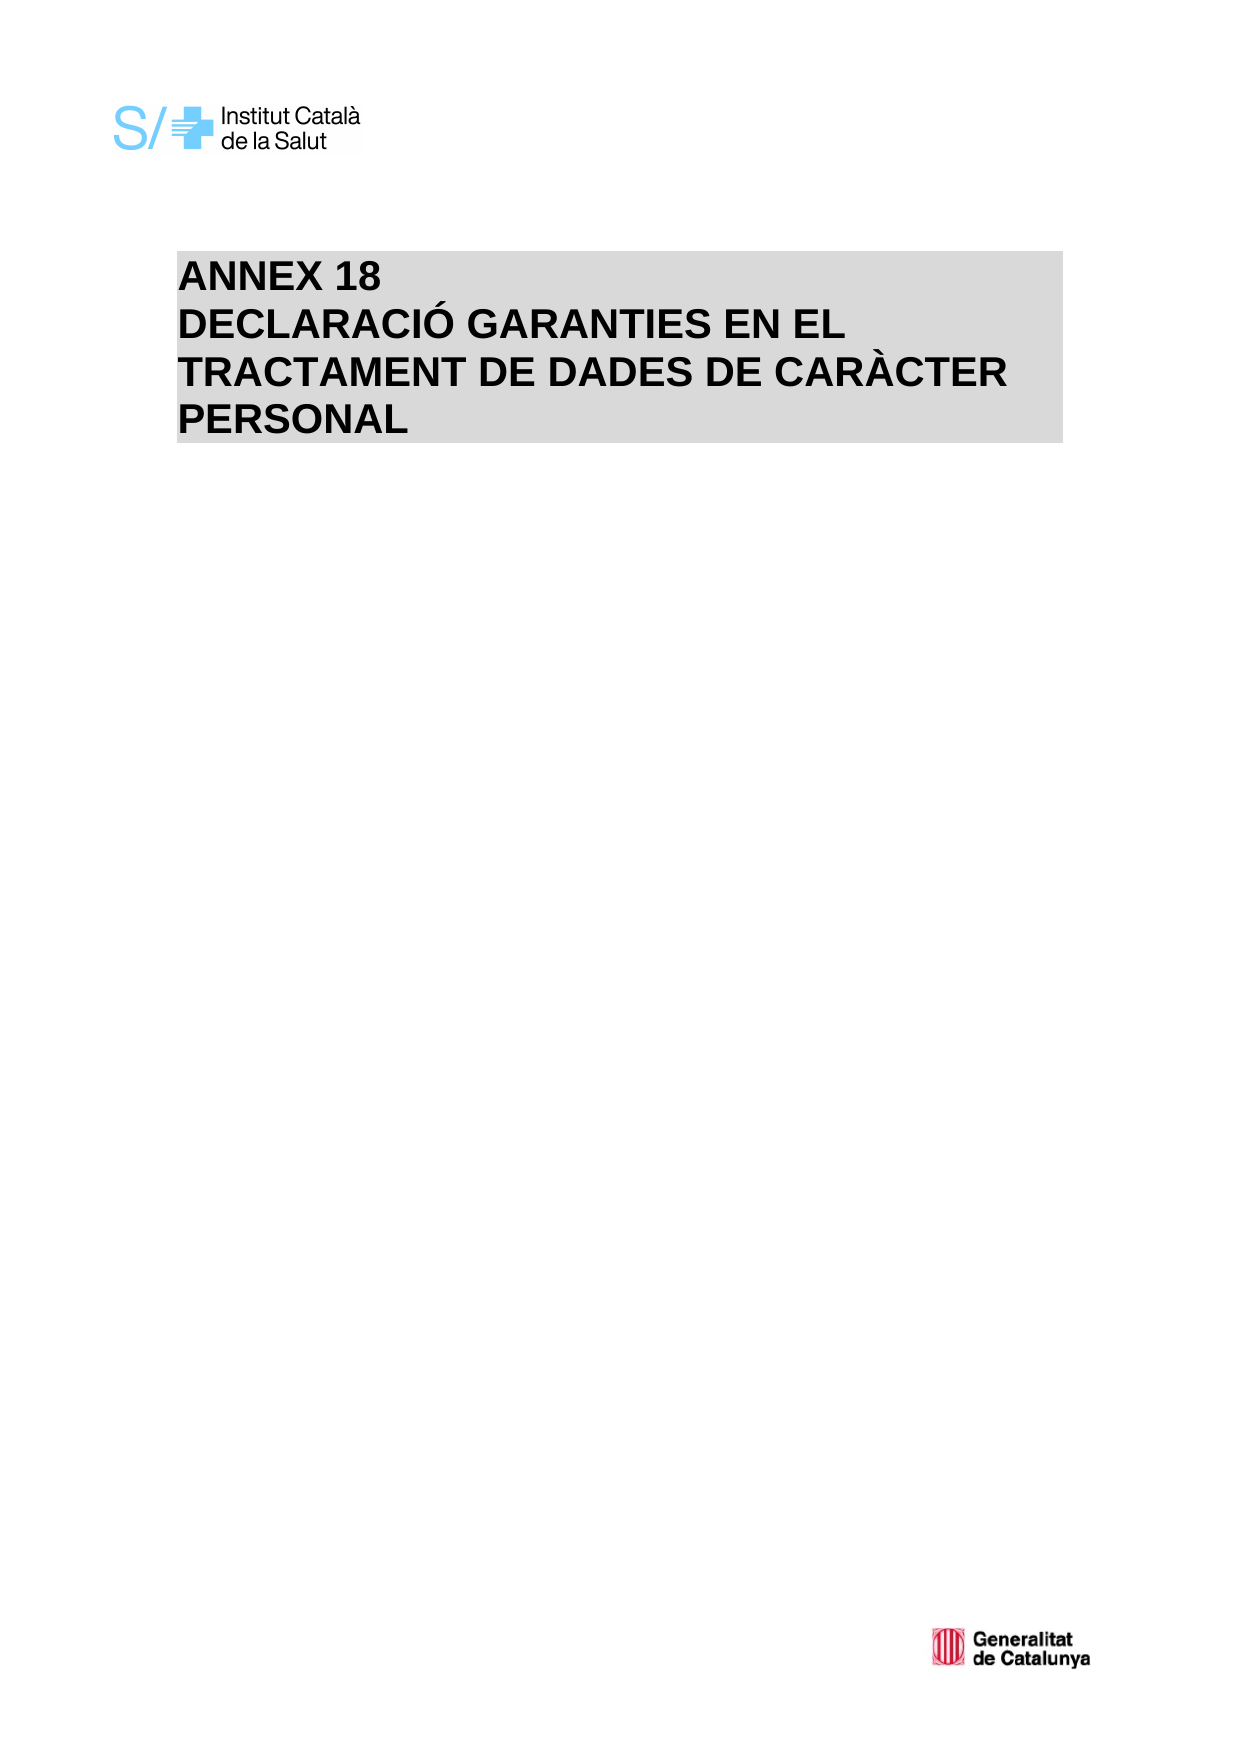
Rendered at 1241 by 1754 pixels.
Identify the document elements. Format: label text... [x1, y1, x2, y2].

text DECLARACIÓ GARANTIES EN EL TRACTAMENT DE DADES DE CARÀCTER PERSONAL [177, 299, 1063, 443]
text ANNEX 18 [177, 251, 1063, 299]
picture [112, 103, 363, 154]
picture [893, 1621, 1129, 1674]
